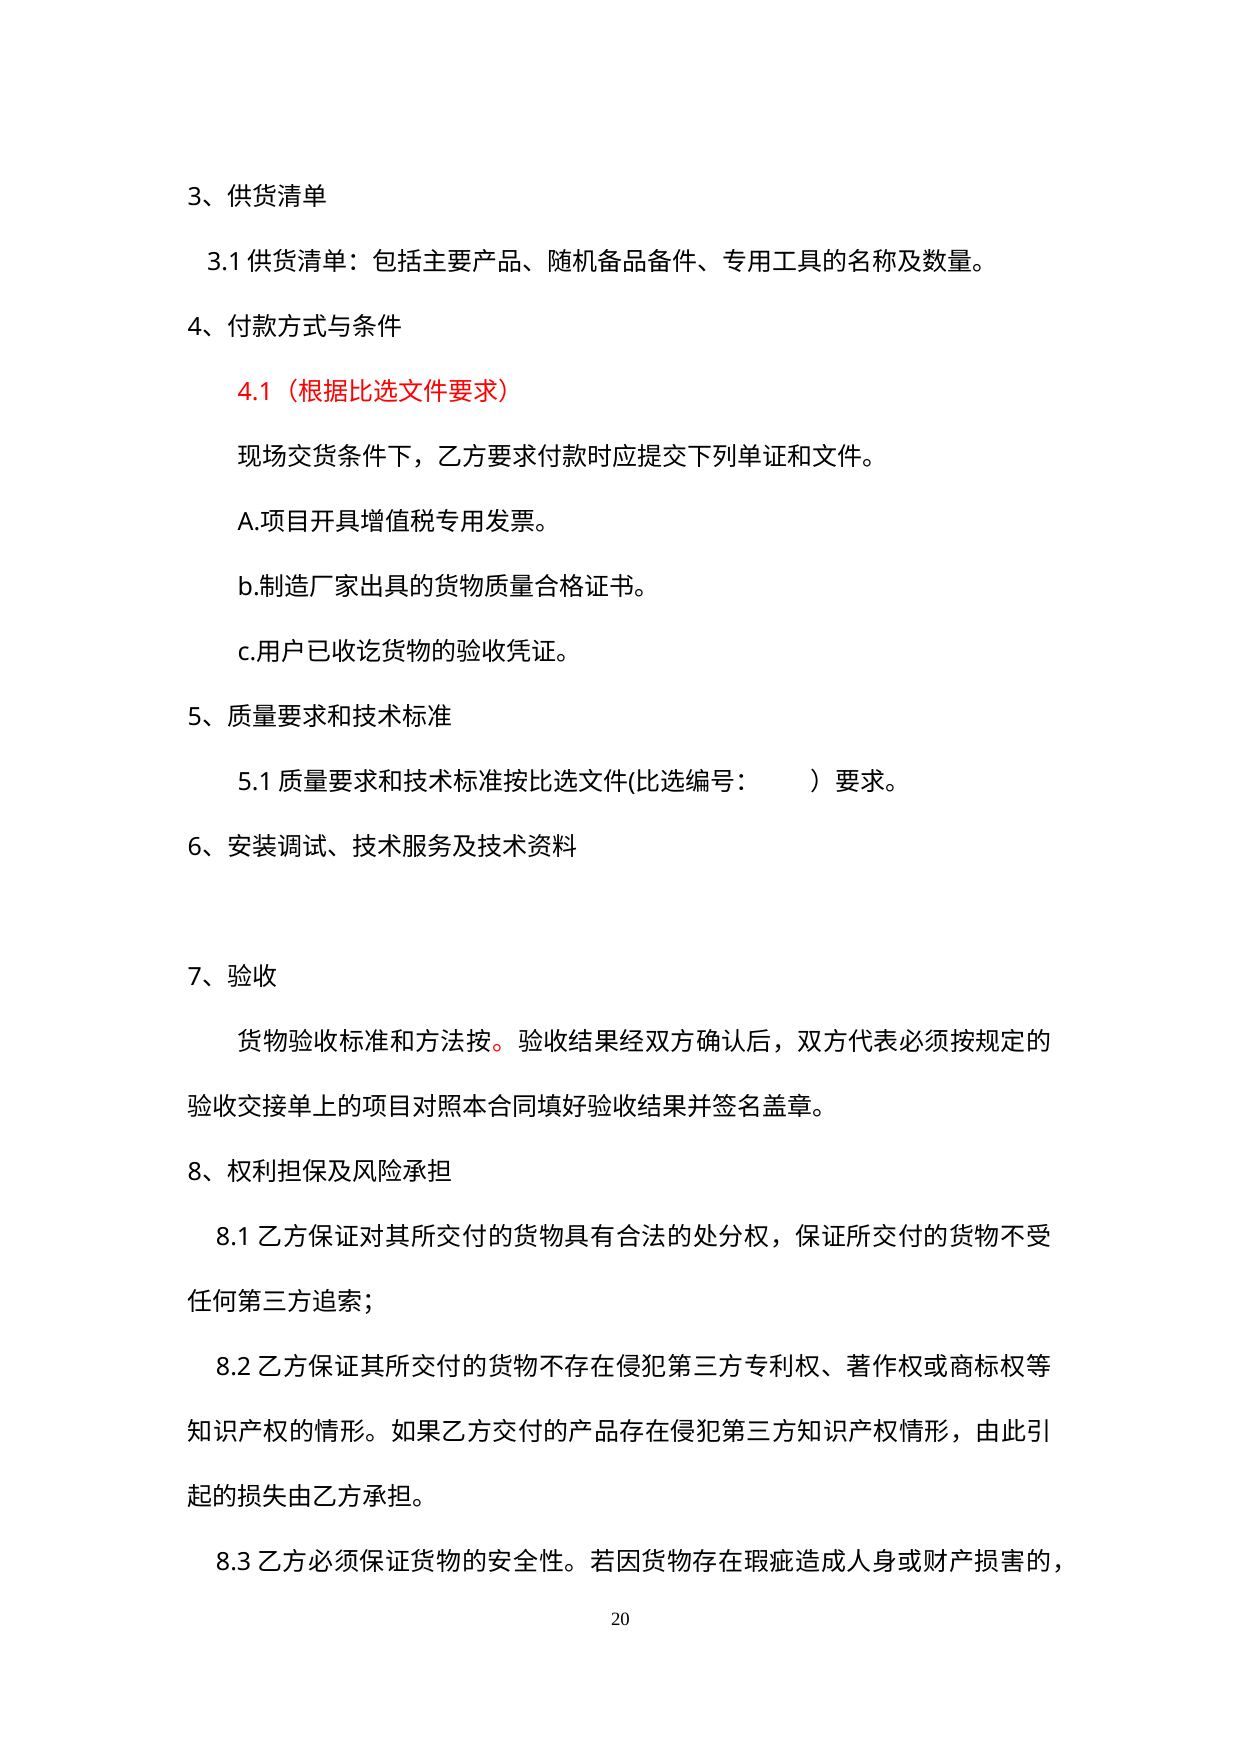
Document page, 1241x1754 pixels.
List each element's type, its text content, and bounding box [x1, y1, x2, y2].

text b.制造厂家出具的货物质量合格证书。 [187, 552, 1053, 617]
text 8、权利担保及风险承担 [187, 1137, 1053, 1202]
text 8.1乙方保证对其所交付的货物具有合法的处分权，保证所交付的货物不受任何第三方追索； [187, 1202, 1053, 1332]
text 3、供货清单 [187, 162, 1053, 227]
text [187, 1527, 1053, 1592]
text 6、安装调试、技术服务及技术资料 [187, 812, 1053, 877]
text A.项目开具增值税专用发票。 [187, 487, 1053, 552]
text 5.1质量要求和技术标准按比选文件(比选编号： ）要求。 [187, 747, 1053, 812]
text 4、付款方式与条件 [187, 292, 1053, 357]
text 货物验收标准和方法按。验收结果经双方确认后，双方代表必须按规定的验收交接单上的项目对照本合同填好验收结果并签名盖章。 [187, 1007, 1053, 1137]
text 5、质量要求和技术标准 [187, 682, 1053, 747]
text 7、验收 [187, 942, 1053, 1007]
text 3.1供货清单：包括主要产品、随机备品备件、专用工具的名称及数量。 [187, 227, 1053, 292]
text 现场交货条件下，乙方要求付款时应提交下列单证和文件。 [187, 422, 1053, 487]
text 4.1（根据比选文件要求） [187, 357, 1053, 422]
text c.用户已收讫货物的验收凭证。 [187, 617, 1053, 682]
text 8.2乙方保证其所交付的货物不存在侵犯第三方专利权、著作权或商标权等知识产权的情形。如果乙方交付的产品存在侵犯第三方知识产权情形，由此引起的损失由乙方承担。 [187, 1332, 1053, 1527]
